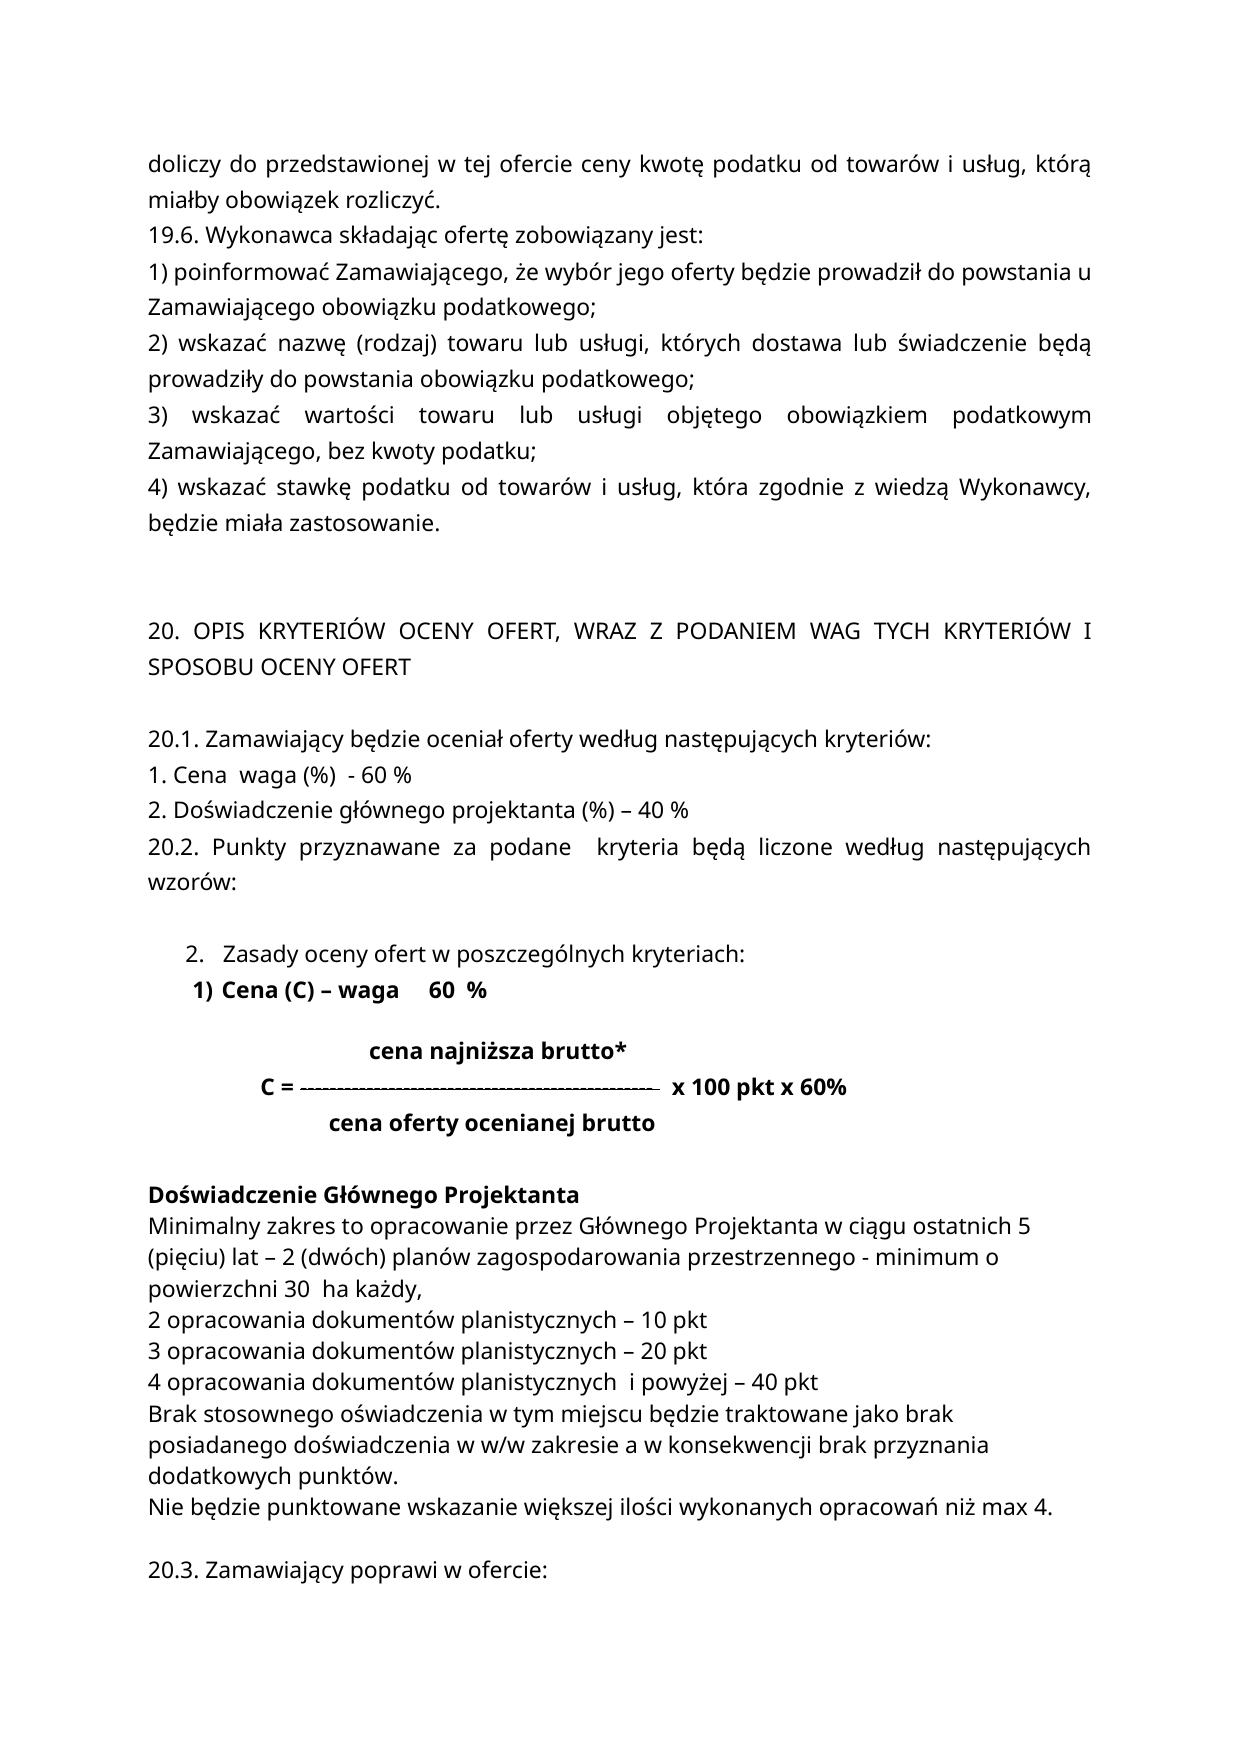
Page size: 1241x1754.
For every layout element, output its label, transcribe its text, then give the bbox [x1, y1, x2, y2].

text cena najniższa brutto* [369, 1035, 1093, 1066]
text Brak stosownego oświadczenia w tym miejscu będzie traktowane jako brak posiadanego doświadczenia w w/w zakresie a w konsekwencji brak przyznania dodatkowych punktów. [148, 1398, 1093, 1491]
list Cena (C) – waga 60 % [192, 974, 1093, 1005]
text 20. OPIS KRYTERIÓW OCENY OFERT, WRAZ Z PODANIEM WAG TYCH KRYTERIÓW I SPOSOBU OCENY OFERT [148, 615, 1093, 682]
text Minimalny zakres to opracowanie przez Głównego Projektanta w ciągu ostatnich 5 (pięciu) lat – 2 (dwóch) planów zagospodarowania przestrzennego - minimum o powierzchni 30 ha każdy, [148, 1210, 1093, 1304]
text Doświadczenie Głównego Projektanta [148, 1179, 1093, 1210]
text cena oferty ocenianej brutto [328, 1107, 1093, 1138]
text 20.1. Zamawiający będzie oceniał oferty według następujących kryteriów: [148, 723, 1093, 754]
text 2. Doświadczenie głównego projektanta (%) – 40 % [148, 794, 1093, 826]
text 2 opracowania dokumentów planistycznych – 10 pkt [148, 1304, 1093, 1335]
text Nie będzie punktowane wskazanie większej ilości wykonanych opracowań niż max 4. [148, 1491, 1093, 1523]
list Zasady oceny ofert w poszczególnych kryteriach: [185, 938, 1093, 969]
text 1) poinformować Zamawiającego, że wybór jego oferty będzie prowadził do powstania u Zamawiającego obowiązku podatkowego; [148, 255, 1093, 323]
text 3) wskazać wartości towaru lub usługi objętego obowiązkiem podatkowym Zamawiającego, bez kwoty podatku; [148, 399, 1093, 466]
text 20.2. Punkty przyznawane za podane kryteria będą liczone według następujących wzorów: [148, 830, 1093, 898]
text 19.6. Wykonawca składając ofertę zobowiązany jest: [148, 219, 1093, 251]
text 3 opracowania dokumentów planistycznych – 20 pkt [148, 1335, 1093, 1366]
text 1. Cena waga (%) - 60 % [148, 758, 1093, 790]
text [148, 148, 1093, 215]
text 4) wskazać stawkę podatku od towarów i usług, która zgodnie z wiedzą Wykonawcy, będzie miała zastosowanie. [148, 471, 1093, 538]
text 4 opracowania dokumentów planistycznych i powyżej – 40 pkt [148, 1366, 1093, 1398]
text C = ------------------------------------------------ x 100 pkt x 60% [260, 1071, 1093, 1102]
text 20.3. Zamawiający poprawi w ofercie: [148, 1554, 1093, 1585]
text 2) wskazać nazwę (rodzaj) towaru lub usługi, których dostawa lub świadczenie będą prowadziły do powstania obowiązku podatkowego; [148, 327, 1093, 394]
